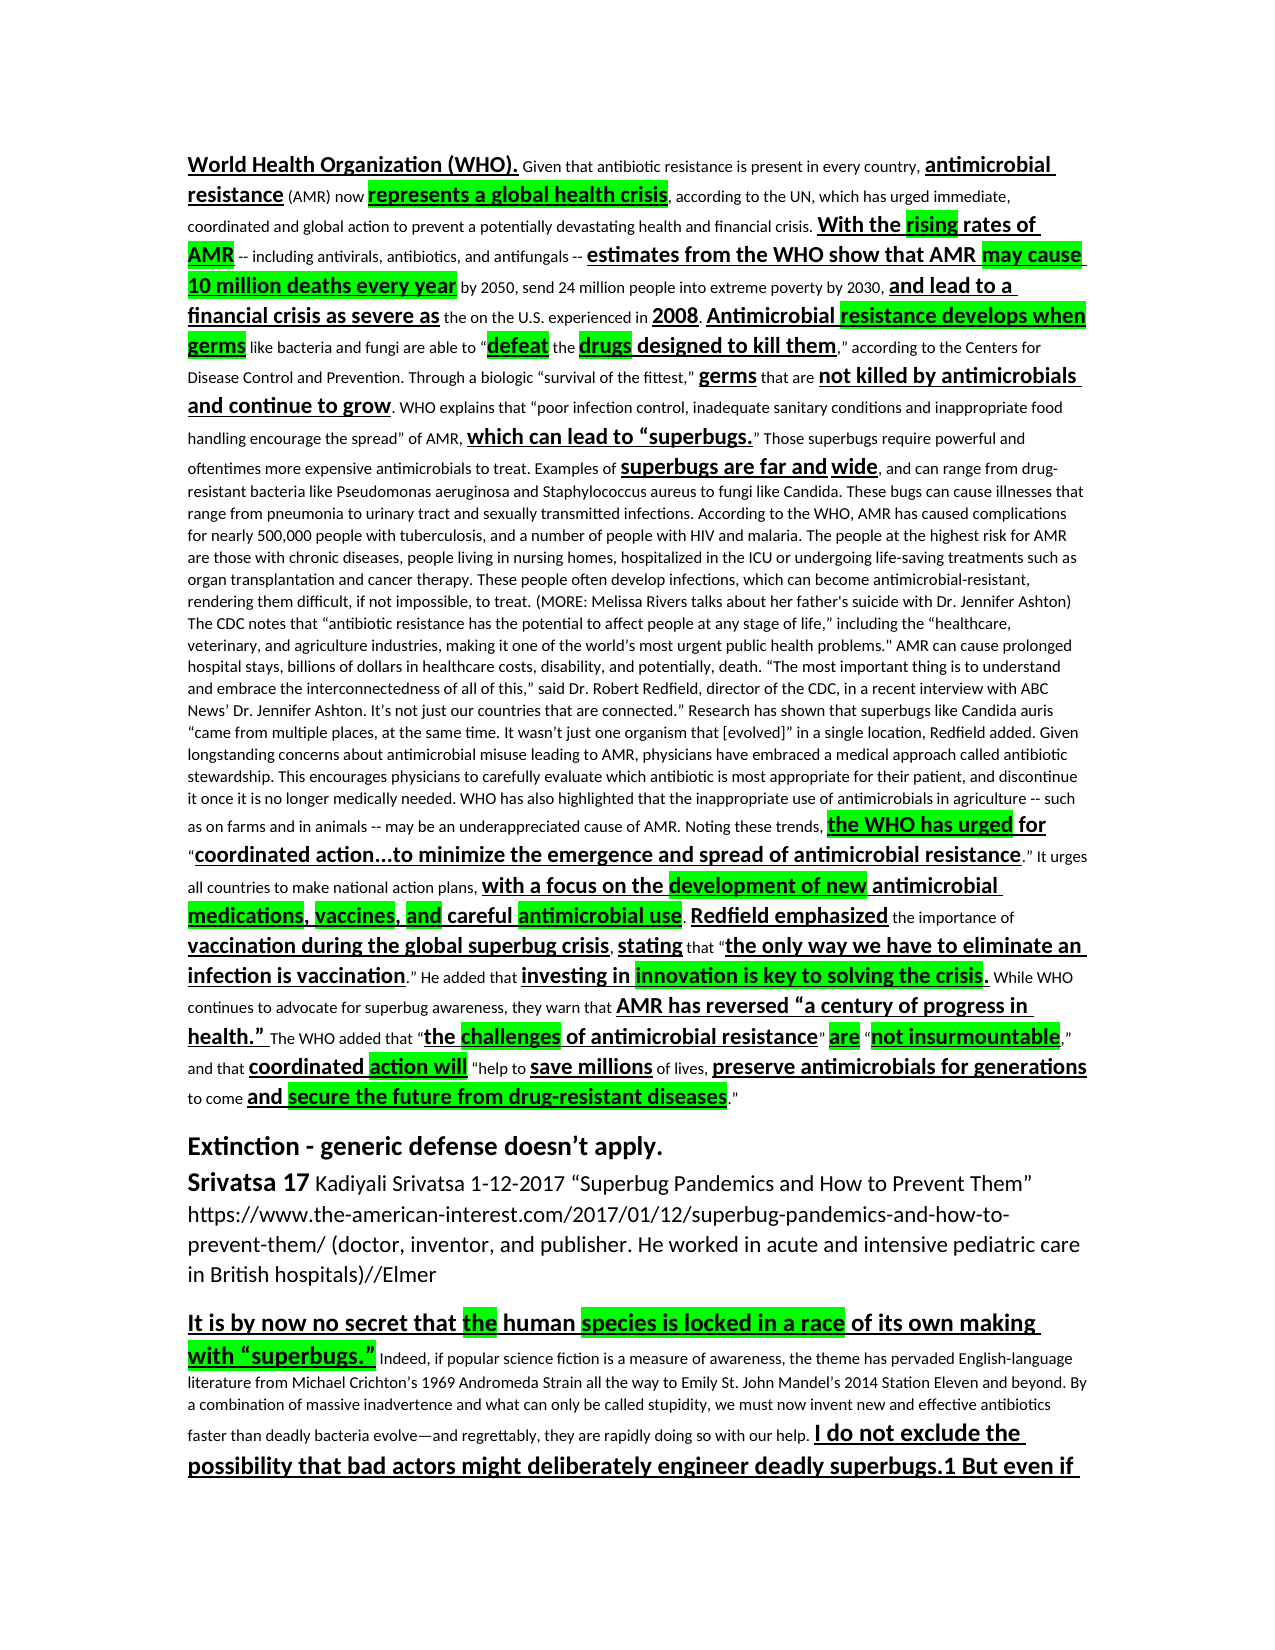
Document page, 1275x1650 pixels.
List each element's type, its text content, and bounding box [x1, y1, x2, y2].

subtitle Extinction - generic defense doesn’t apply. [187, 1129, 1087, 1162]
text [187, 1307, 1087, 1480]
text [187, 150, 1087, 1110]
text Srivatsa 17 Kadiyali Srivatsa 1-12-2017 “Superbug Pandemics and How to Prevent Them” https://www.the-american-interest.com/2017/01/12/superbug-pandemics-and-how-to-prevent-them/ (doctor, inventor, and publisher. He worked in acute and intensive pediatric care in British hospitals)//Elmer [187, 1165, 1087, 1288]
